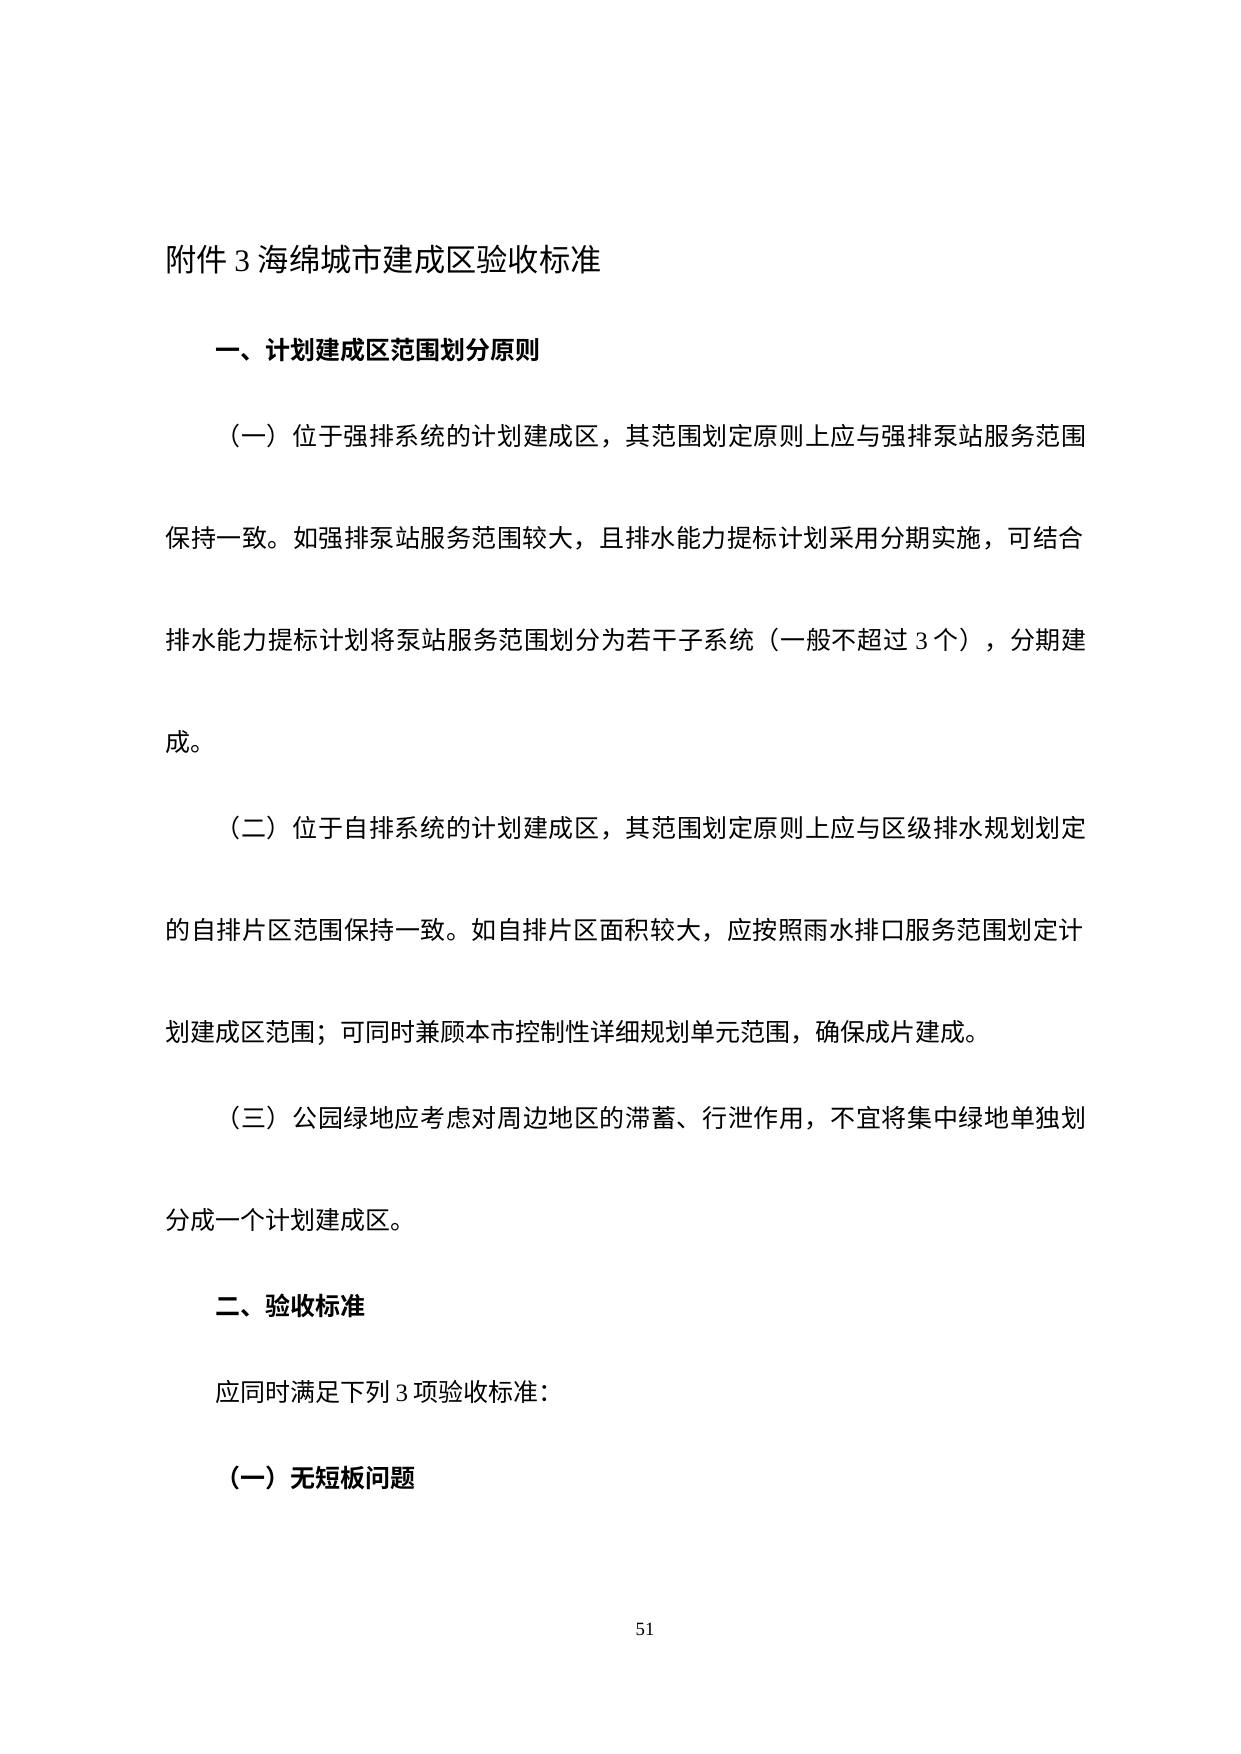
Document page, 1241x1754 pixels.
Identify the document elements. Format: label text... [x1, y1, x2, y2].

text 一、计划建成区范围划分原则 [165, 315, 1087, 383]
text （二）位于自排系统的计划建成区，其范围划定原则上应与区级排水规划划定的自排片区范围保持一致。如自排片区面积较大，应按照雨水排口服务范围划定计划建成区范围；可同时兼顾本市控制性详细规划单元范围，确保成片建成。 [165, 793, 1087, 1064]
text 二、验收标准 [165, 1270, 1087, 1338]
text （三）公园绿地应考虑对周边地区的滞蓄、行泄作用，不宜将集中绿地单独划分成一个计划建成区。 [165, 1082, 1087, 1252]
text （一）位于强排系统的计划建成区，其范围划定原则上应与强排泵站服务范围保持一致。如强排泵站服务范围较大，且排水能力提标计划采用分期实施，可结合排水能力提标计划将泵站服务范围划分为若干子系统（一般不超过3个），分期建成。 [165, 401, 1087, 774]
subtitle 附件3 海绵城市建成区验收标准 [165, 224, 1087, 292]
text （一）无短板问题 [165, 1442, 1087, 1510]
text 应同时满足下列3项验收标准： [165, 1356, 1087, 1424]
